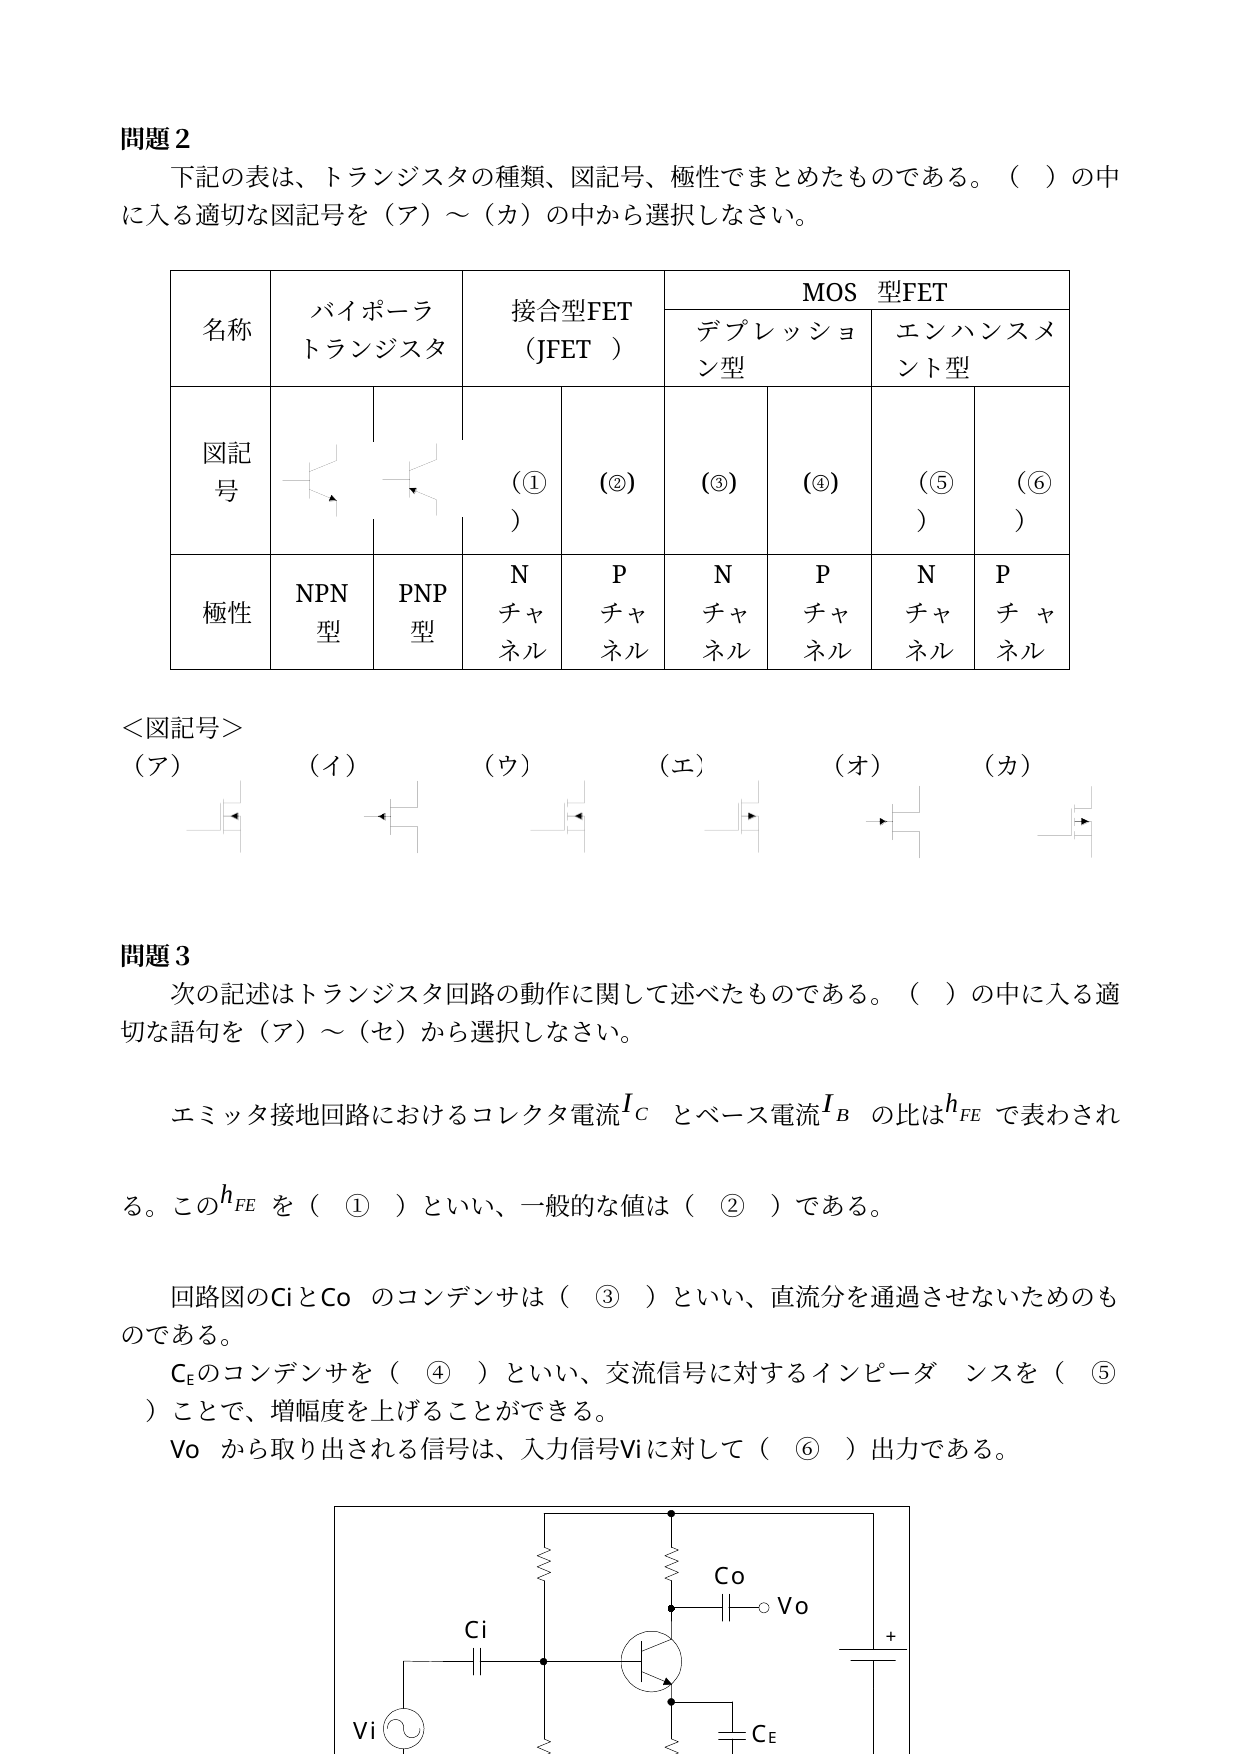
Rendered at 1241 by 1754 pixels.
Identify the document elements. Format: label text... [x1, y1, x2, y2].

text CEのコンデンサを（ ④ ）といい、交流信号に対するインピーダンスを（ ⑤ ）ことで、増幅度を上げることができる。 [120, 1353, 1120, 1428]
table_cell Nチャネル [872, 555, 974, 669]
text 回路図のCiとCoのコンデンサは（ ③ ）といい、直流分を通過させないためのものである。 [120, 1277, 1120, 1353]
table_cell Nチャネル [665, 555, 767, 669]
table_cell (④) [768, 387, 871, 554]
table_cell Pチャネル [975, 555, 1069, 669]
table_cell Pチャネル [768, 555, 871, 669]
table_cell （⑤） [872, 387, 974, 554]
table_cell PNP型 [374, 555, 462, 669]
table_header MOS型FET [665, 271, 1069, 309]
table_cell （⑥） [975, 387, 1069, 554]
list （イ） （ウ） （エ） （オ） （カ） [120, 746, 1120, 784]
table_header 名称 [171, 271, 270, 386]
table_cell (③) [665, 387, 767, 554]
text Voから取り出される信号は、入力信号Viに対して（ ⑥ ）出力である。 [120, 1428, 1120, 1466]
table_cell （①） [463, 387, 561, 554]
table_cell 図記号 [171, 387, 270, 554]
text 問題２ [120, 119, 1120, 157]
table_cell エンハンスメント型 [872, 310, 1069, 386]
table_cell Pチャネル [562, 555, 664, 669]
table_cell [271, 387, 373, 554]
table_header バイポーラ トランジスタ [271, 271, 462, 386]
text 問題３ [120, 936, 1120, 973]
text ＜図記号＞ [120, 708, 1120, 746]
table_cell Nチャネル [463, 555, 561, 669]
text エミッタ接地回路におけるコレクタ電流とベース電流の比はで表わされる。このを（ ① ）といい、一般的な値は（ ② ）である。 [120, 1087, 1120, 1239]
text 下記の表は、トランジスタの種類、図記号、極性でまとめたものである。（ ）の中に入る適切な図記号を（ア）～（カ）の中から選択しなさい。 [120, 157, 1120, 232]
table_cell NPN型 [271, 555, 373, 669]
table_cell (②) [562, 387, 664, 554]
text 次の記述はトランジスタ回路の動作に関して述べたものである。（ ）の中に入る適切な語句を（ア）～（セ）から選択しなさい。 [120, 973, 1120, 1049]
table_cell 極性 [171, 555, 270, 669]
table_cell [374, 387, 462, 554]
table_header 接合型FET （JFET） [463, 271, 664, 386]
table_cell デプレッション型 [665, 310, 871, 386]
